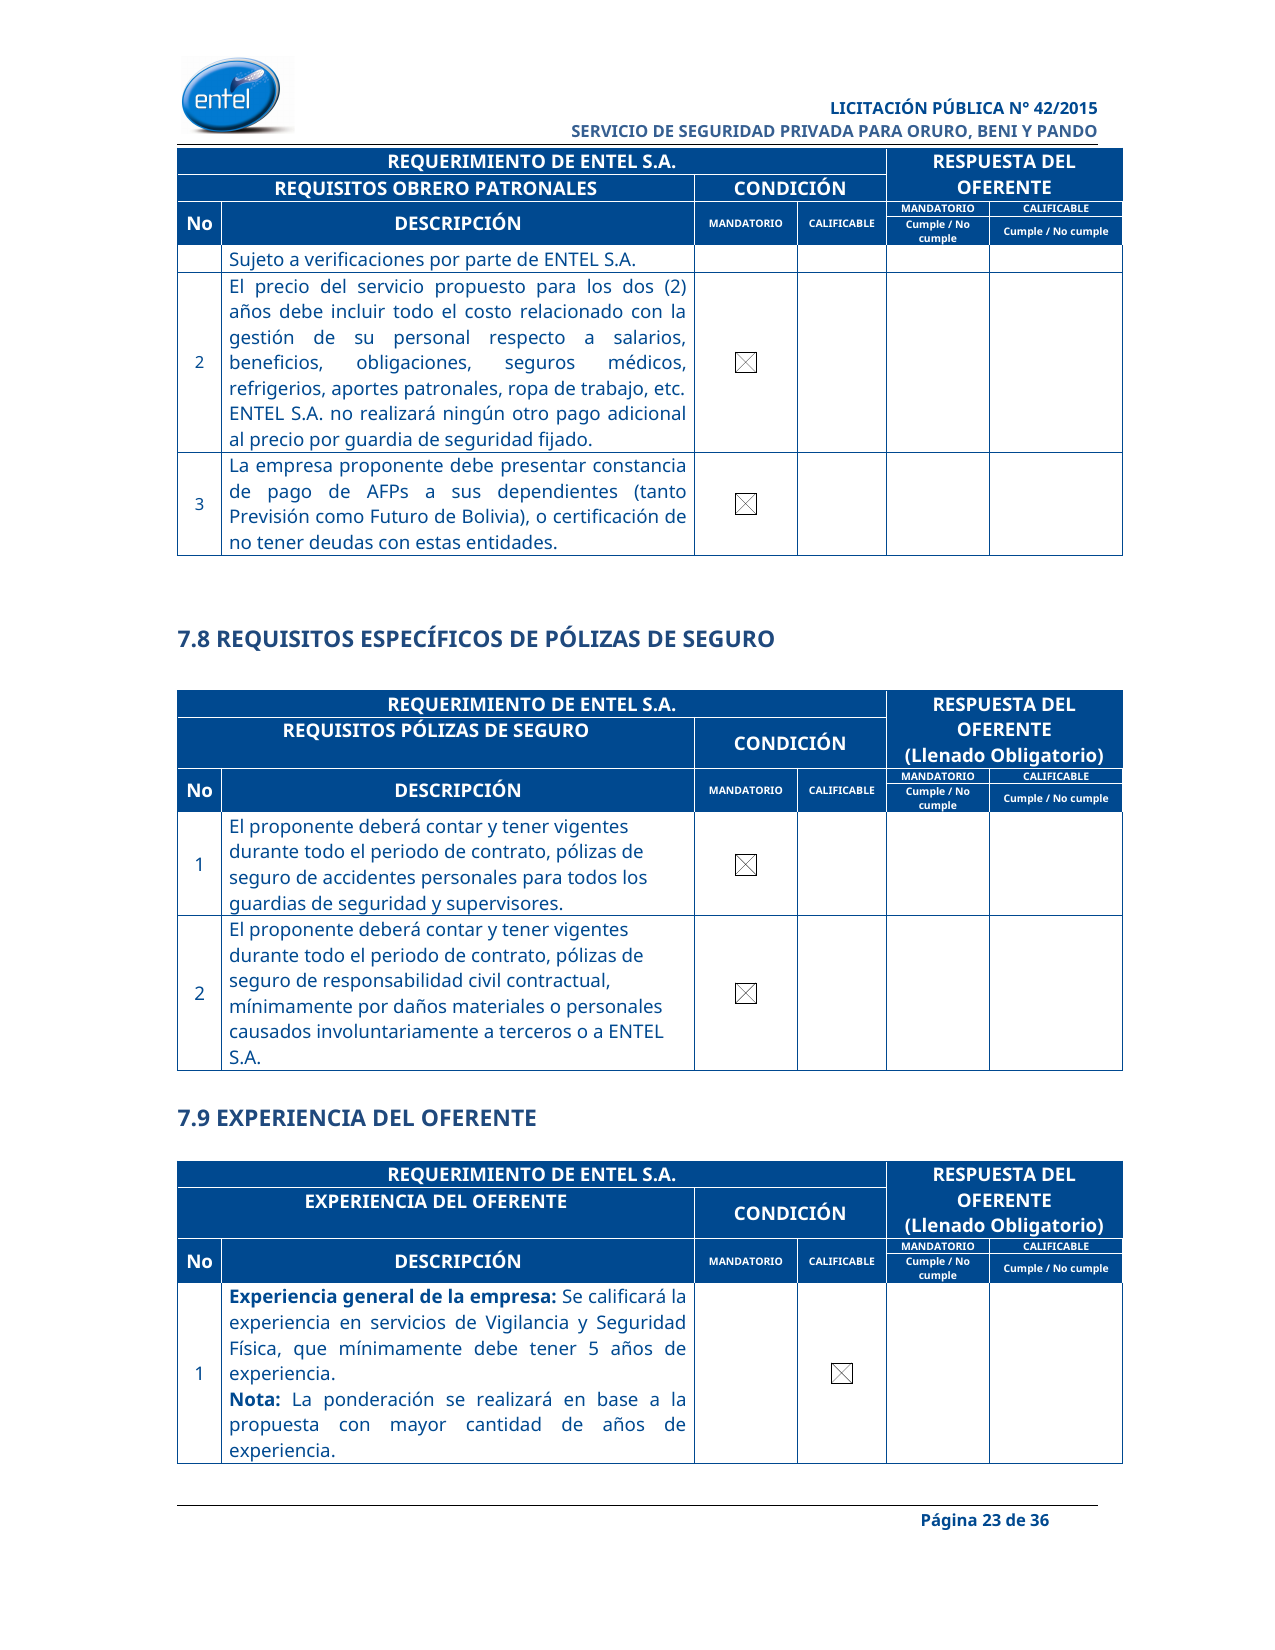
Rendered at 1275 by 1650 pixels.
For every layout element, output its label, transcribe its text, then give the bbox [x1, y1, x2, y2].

table_cell [695, 813, 797, 915]
table_cell [695, 453, 797, 555]
table_cell [887, 273, 989, 452]
table_cell [798, 246, 886, 272]
table_cell [887, 1284, 989, 1462]
table_cell [798, 916, 886, 1069]
table_cell [990, 453, 1122, 555]
table_cell MANDATORIO [887, 769, 989, 783]
table_cell REQUISITOS PÓLIZAS DE SEGURO [178, 718, 694, 768]
table_cell CALIFICABLE [990, 202, 1122, 216]
table_cell 1 [178, 1284, 221, 1462]
table_cell [990, 273, 1122, 452]
table_cell 1 [178, 246, 221, 272]
table_cell Experiencia general de la empresa: Se calificará la experiencia en servicios de Vigilancia y Seguridad Física, que mínimamente debe tener 5 años de experiencia. Nota: La ponderación se realizará en base a la propuesta con mayor cantidad de años de experiencia. [222, 1284, 694, 1462]
table_cell [695, 1284, 797, 1462]
table_cell No [178, 1239, 221, 1283]
table_cell 2 [178, 273, 221, 452]
table_cell EXPERIENCIA DEL OFERENTE [178, 1188, 694, 1238]
table_header REQUERIMIENTO DE ENTEL S.A. [178, 149, 886, 174]
table_cell 3 [178, 453, 221, 555]
table_cell La empresa proponente debe presentar constancia de pago de AFPs a sus dependientes (tanto Previsión como Futuro de Bolivia), o certificación de no tener deudas con estas entidades. [222, 453, 694, 555]
table_header RESPUESTA DEL OFERENTE (Llenado Obligatorio) [887, 149, 1122, 201]
table_cell No [178, 202, 221, 245]
table_cell [798, 1284, 886, 1462]
table_cell [695, 916, 797, 1069]
table_cell CALIFICABLE [798, 769, 886, 812]
table_cell El precio del servicio propuesto para los dos (2) años debe incluir todo el costo relacionado con la gestión de su personal respecto a salarios, beneficios, obligaciones, seguros médicos, refrigerios, aportes patronales, ropa de trabajo, etc. ENTEL S.A. no realizará ningún otro pago adicional al precio por guardia de seguridad fijado. [222, 273, 694, 452]
text 7.8 REQUISITOS ESPECÍFICOS DE PÓLIZAS DE SEGURO [177, 623, 1098, 654]
table_cell No [178, 769, 221, 812]
table_cell MANDATORIO [695, 769, 797, 812]
table_cell MANDATORIO [887, 1239, 989, 1253]
table_cell Cumple / No cumple [887, 784, 989, 812]
table_cell DESCRIPCIÓN [222, 1239, 694, 1283]
table_cell Cumple / No cumple [887, 1254, 989, 1283]
table_cell [990, 246, 1122, 272]
table_cell [798, 453, 886, 555]
table_cell Cumple / No cumple [990, 784, 1122, 812]
table_cell DESCRIPCIÓN [222, 202, 694, 245]
table_cell Cumple / No cumple [990, 217, 1122, 245]
table_cell 1 [178, 813, 221, 915]
table_cell Cumple / No cumple [990, 1254, 1122, 1283]
table_cell [798, 813, 886, 915]
picture [181, 56, 295, 134]
text 7.9 EXPERIENCIA DEL OFERENTE [177, 1102, 1098, 1133]
table_cell CALIFICABLE [990, 769, 1122, 783]
table_cell [990, 916, 1122, 1069]
table_header RESPUESTA DEL OFERENTE (Llenado Obligatorio) [887, 1162, 1122, 1238]
table_cell DESCRIPCIÓN [222, 769, 694, 812]
table_cell MANDATORIO [695, 1239, 797, 1283]
table_cell MANDATORIO [695, 202, 797, 245]
table_cell CALIFICABLE [990, 1239, 1122, 1253]
table_cell CALIFICABLE [798, 202, 886, 245]
table_cell CONDICIÓN [695, 718, 886, 768]
table_cell [887, 246, 989, 272]
table_cell Cumple / No cumple [887, 217, 989, 245]
table_header REQUERIMIENTO DE ENTEL S.A. [178, 1162, 886, 1187]
table_cell REQUISITOS OBRERO PATRONALES [178, 175, 694, 201]
table_header RESPUESTA DEL OFERENTE (Llenado Obligatorio) [887, 691, 1122, 768]
table_cell [695, 246, 797, 272]
table_cell CONDICIÓN [695, 1188, 886, 1238]
table_cell CONDICIÓN [695, 175, 886, 201]
table_cell [887, 453, 989, 555]
table_cell [990, 1284, 1122, 1462]
table_header REQUERIMIENTO DE ENTEL S.A. [178, 691, 886, 717]
table_cell [990, 813, 1122, 915]
table_cell CALIFICABLE [798, 1239, 886, 1283]
table_cell [798, 273, 886, 452]
table_cell [695, 273, 797, 452]
table_cell El proponente deberá contar y tener vigentes durante todo el periodo de contrato, pólizas de seguro de accidentes personales para todos los guardias de seguridad y supervisores. [222, 813, 694, 915]
table_cell MANDATORIO [887, 202, 989, 216]
table_cell El proponente deberá contar y tener vigentes durante todo el periodo de contrato, pólizas de seguro de responsabilidad civil contractual, mínimamente por daños materiales o personales causados involuntariamente a terceros o a ENTEL S.A. [222, 916, 694, 1069]
table_cell [887, 813, 989, 915]
table_cell 2 [178, 916, 221, 1069]
table_cell [887, 916, 989, 1069]
